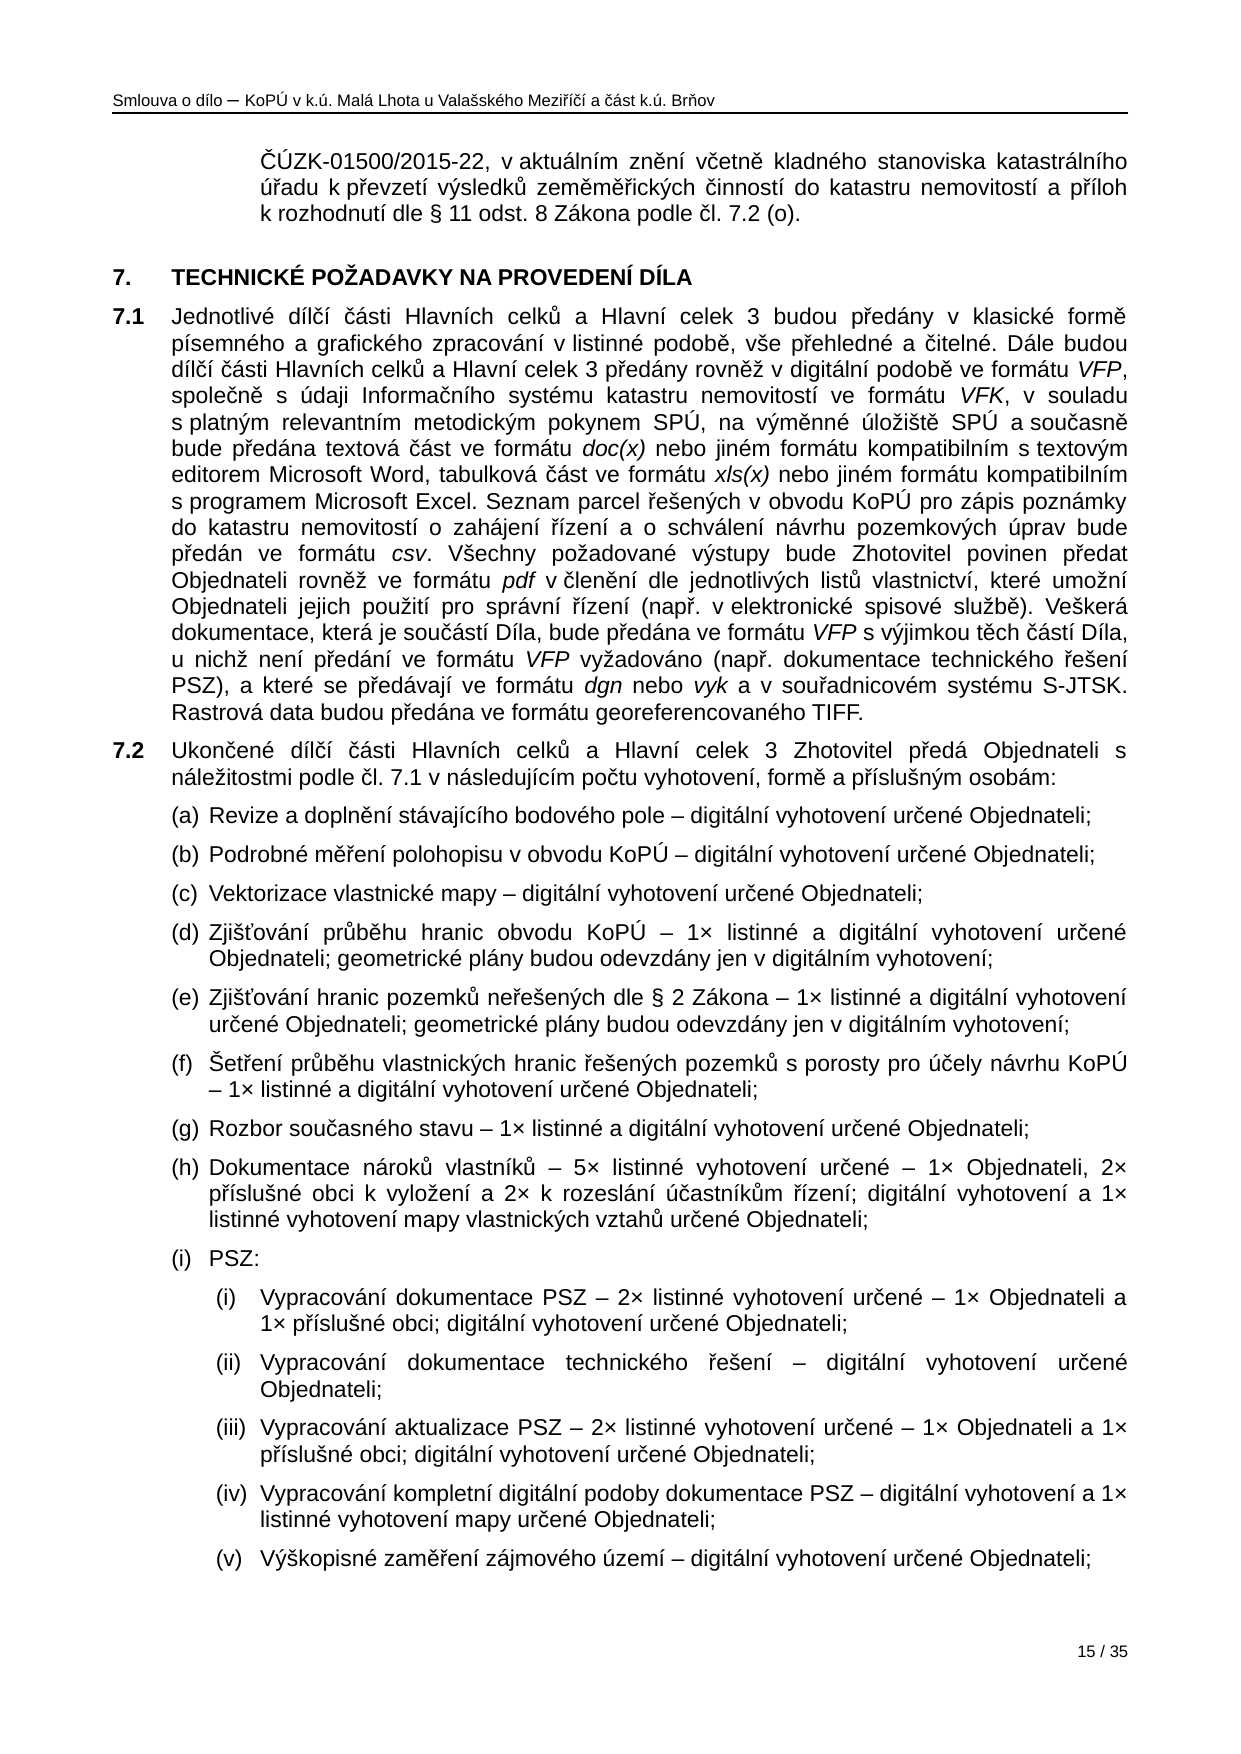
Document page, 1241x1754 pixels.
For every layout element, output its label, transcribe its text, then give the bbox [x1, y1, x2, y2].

list Rozbor současného stavu – 1× listinné a digitální vyhotovení určené Objednateli; [171, 1115, 1128, 1141]
list Vypracování dokumentace technického řešení – digitální vyhotovení určené Objednateli; [216, 1349, 1128, 1402]
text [177, 148, 1128, 227]
list Vypracování aktualizace PSZ – 2× listinné vyhotovení určené – 1× Objednateli a 1× příslušné obci; digitální vyhotovení určené Objednateli; [216, 1414, 1128, 1467]
list Vypracování kompletní digitální podoby dokumentace PSZ – digitální vyhotovení a 1× listinné vyhotovení mapy určené Objednateli; [216, 1479, 1128, 1532]
list Zjišťování hranic pozemků neřešených dle § 2 Zákona – 1× listinné a digitální vyhotovení určené Objednateli; geometrické plány budou odevzdány jen v digitálním vyhotovení; [171, 984, 1128, 1037]
text Technické požadavky na provedení díla [112, 264, 1128, 291]
list PSZ: [171, 1245, 1128, 1271]
text Ukončené dílčí části Hlavních celků a Hlavní celek 3 Zhotovitel předá Objednateli s náležitostmi podle čl. 7.1 v následujícím počtu vyhotovení, formě a příslušným osobám: [112, 737, 1128, 790]
text Jednotlivé dílčí části Hlavních celků a Hlavní celek 3 budou předány v klasické formě písemného a grafického zpracování v listinné podobě, vše přehledné a čitelné. Dále budou dílčí části Hlavních celků a Hlavní celek 3 předány rovněž v digitální podobě ve formátu VFP, společně s údaji Informačního systému katastru nemovitostí ve formátu VFK, v souladu s platným relevantním metodickým pokynem SPÚ, na výměnné úložiště SPÚ a současně bude předána textová část ve formátu doc(x) nebo jiném formátu kompatibilním s textovým editorem Microsoft Word, tabulková část ve formátu xls(x) nebo jiném formátu kompatibilním s programem Microsoft Excel. Seznam parcel řešených v obvodu KoPÚ pro zápis poznámky do katastru nemovitostí o zahájení řízení a o schválení návrhu pozemkových úprav bude předán ve formátu csv. Všechny požadované výstupy bude Zhotovitel povinen předat Objednateli rovněž ve formátu pdf v členění dle jednotlivých listů vlastnictví, které umožní Objednateli jejich použití pro správní řízení (např. v elektronické spisové službě). Veškerá dokumentace, která je součástí Díla, bude předána ve formátu VFP s výjimkou těch částí Díla, u nichž není předání ve formátu VFP vyžadováno (např. dokumentace technického řešení PSZ), a které se předávají ve formátu dgn nebo vyk a v souřadnicovém systému S-JTSK. Rastrová data budou předána ve formátu georeferencovaného TIFF. [112, 303, 1128, 725]
list Vypracování dokumentace PSZ – 2× listinné vyhotovení určené – 1× Objednateli a 1× příslušné obci; digitální vyhotovení určené Objednateli; [216, 1284, 1128, 1337]
list Zjišťování průběhu hranic obvodu KoPÚ – 1× listinné a digitální vyhotovení určené Objednateli; geometrické plány budou odevzdány jen v digitálním vyhotovení; [171, 919, 1128, 972]
list Vektorizace vlastnické mapy – digitální vyhotovení určené Objednateli; [171, 880, 1128, 907]
list Výškopisné zaměření zájmového území – digitální vyhotovení určené Objednateli; [216, 1545, 1128, 1571]
list Podrobné měření polohopisu v obvodu KoPÚ – digitální vyhotovení určené Objednateli; [171, 841, 1128, 868]
list Revize a doplnění stávajícího bodového pole – digitální vyhotovení určené Objednateli; [171, 802, 1128, 829]
list Dokumentace nároků vlastníků – 5× listinné vyhotovení určené – 1× Objednateli, 2× příslušné obci k vyložení a 2× k rozeslání účastníkům řízení; digitální vyhotovení a 1× listinné vyhotovení mapy vlastnických vztahů určené Objednateli; [171, 1153, 1128, 1233]
list Šetření průběhu vlastnických hranic řešených pozemků s porosty pro účely návrhu KoPÚ – 1× listinné a digitální vyhotovení určené Objednateli; [171, 1049, 1128, 1102]
